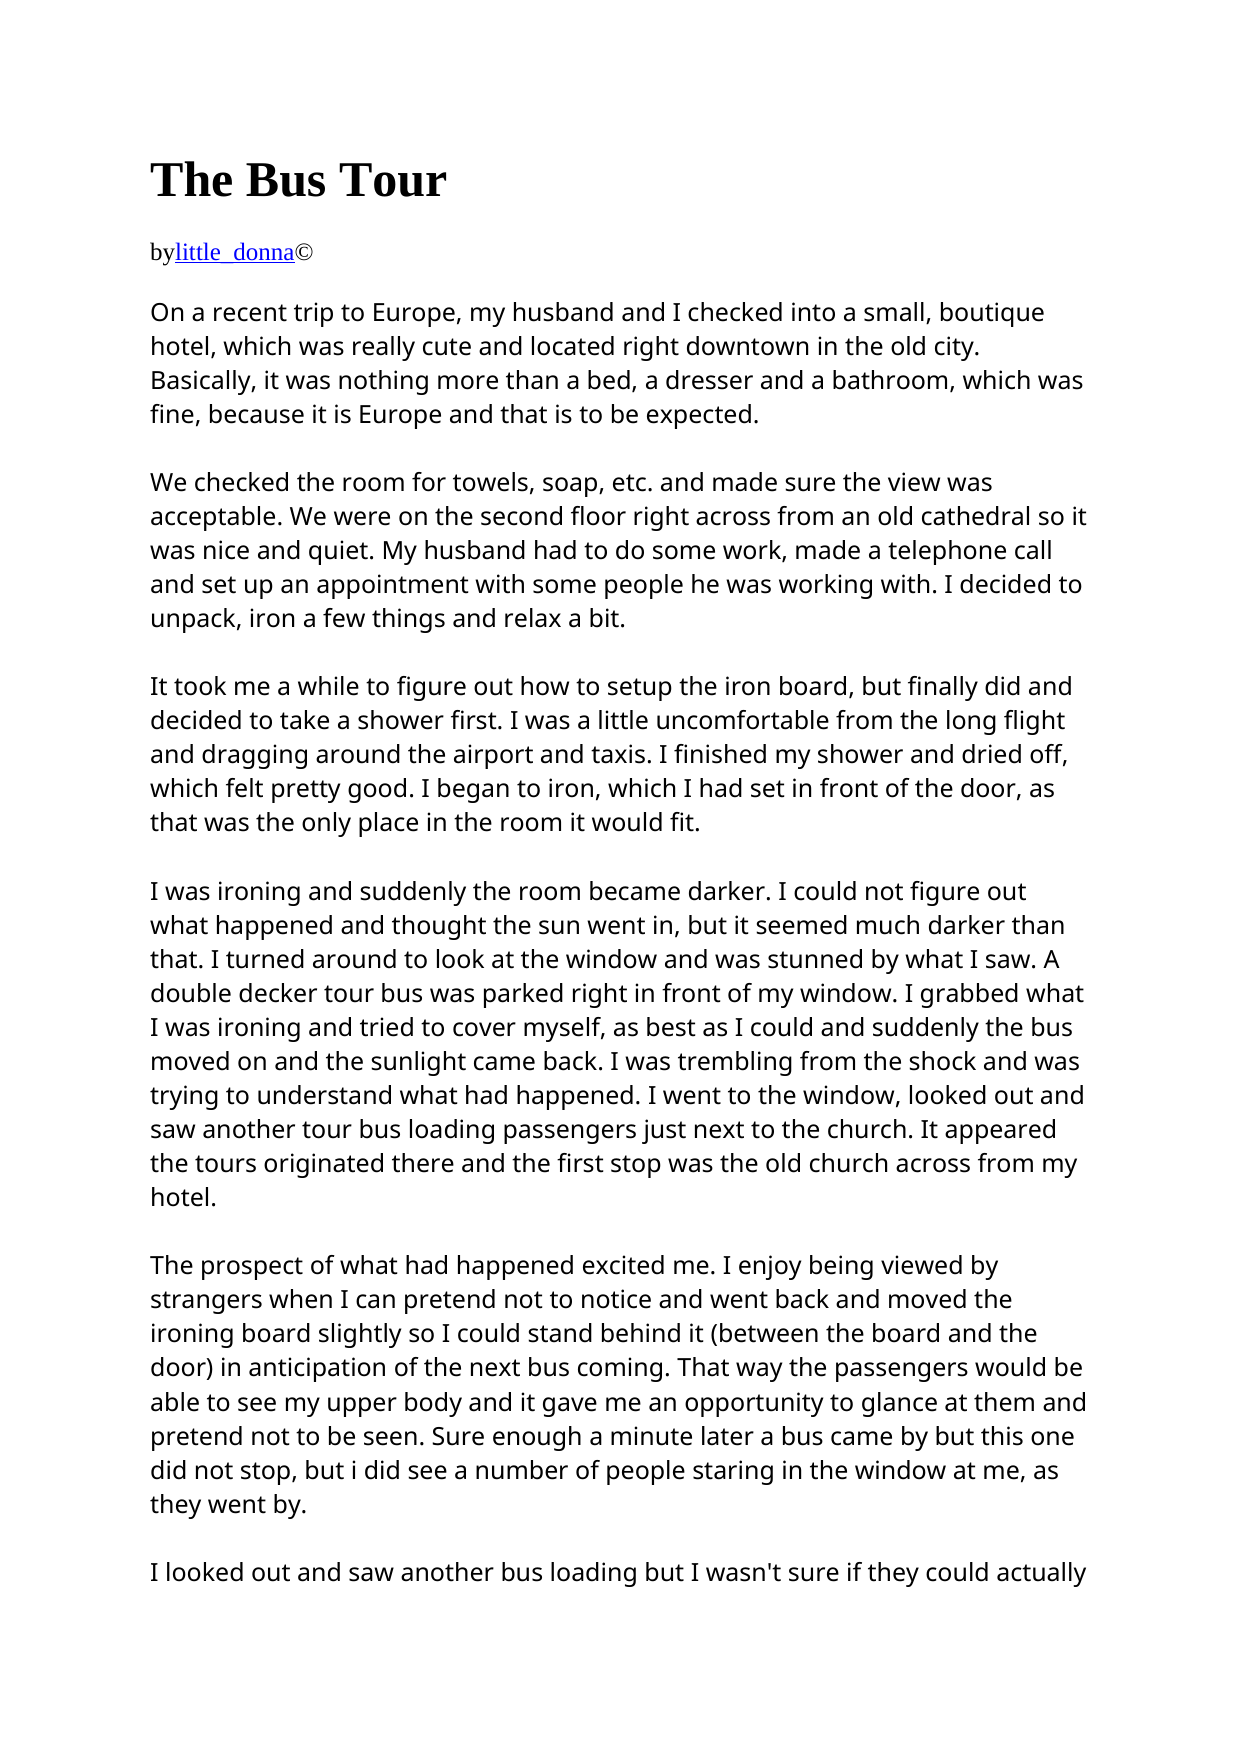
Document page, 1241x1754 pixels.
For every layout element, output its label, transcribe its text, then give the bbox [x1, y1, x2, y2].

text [150, 294, 1090, 1588]
text bylittle_donna© [150, 237, 1090, 265]
text The Bus Tour [150, 150, 1090, 207]
